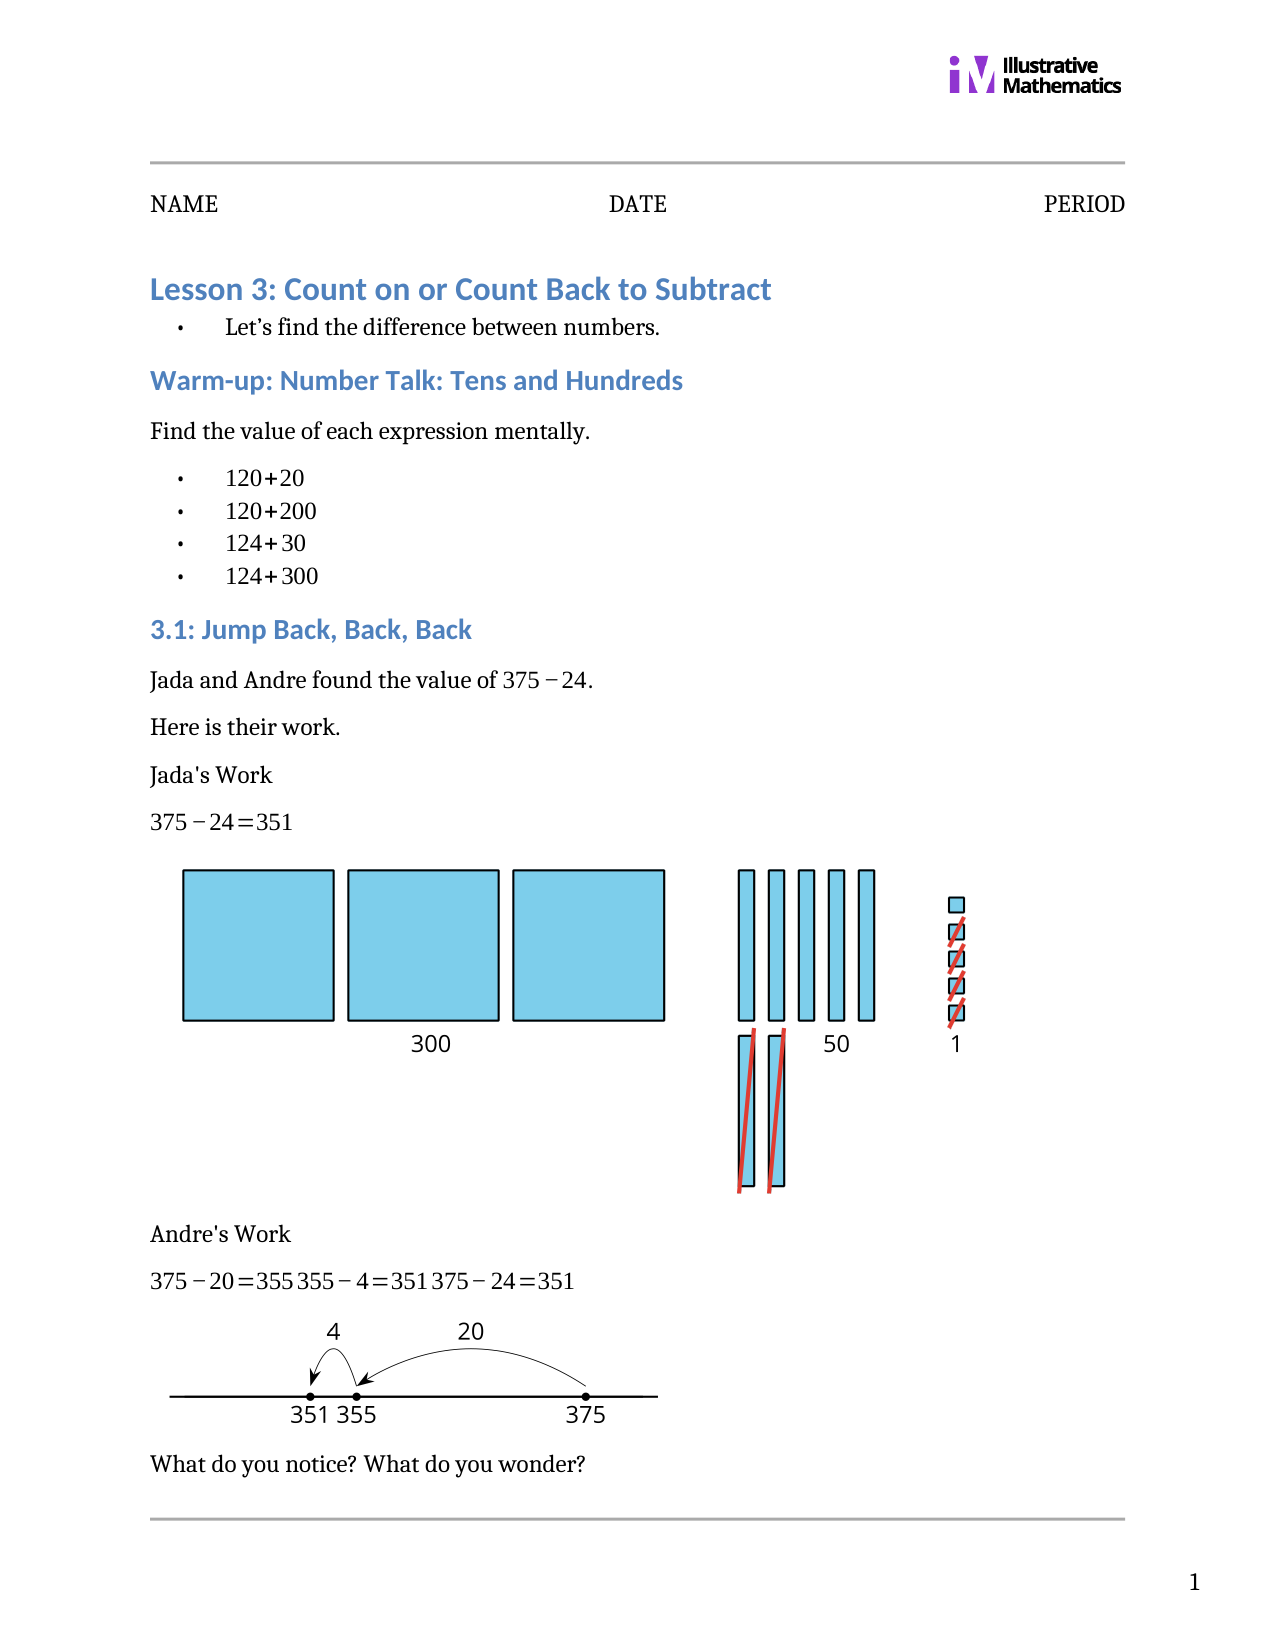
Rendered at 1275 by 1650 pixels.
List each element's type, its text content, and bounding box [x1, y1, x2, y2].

text What do you notice? What do you wonder? [150, 1449, 1125, 1478]
subtitle Warm-up: Number Talk: Tens and Hundreds [150, 362, 1125, 398]
subtitle 3.1: Jump Back, Back, Back [150, 611, 1125, 647]
text Andre's Work [150, 1219, 1125, 1248]
text Jada and Andre found the value of . [150, 666, 1125, 694]
text Here is their work. [150, 713, 1125, 742]
subtitle Lesson 3: Count on or Count Back to Subtract [150, 268, 1125, 309]
picture [168, 855, 994, 1201]
text Jada's Work [150, 761, 1125, 789]
picture [949, 55, 1121, 93]
picture [168, 1314, 659, 1431]
list Let’s find the difference between numbers. [175, 313, 1125, 342]
text Find the value of each expression mentally. [150, 417, 1125, 446]
